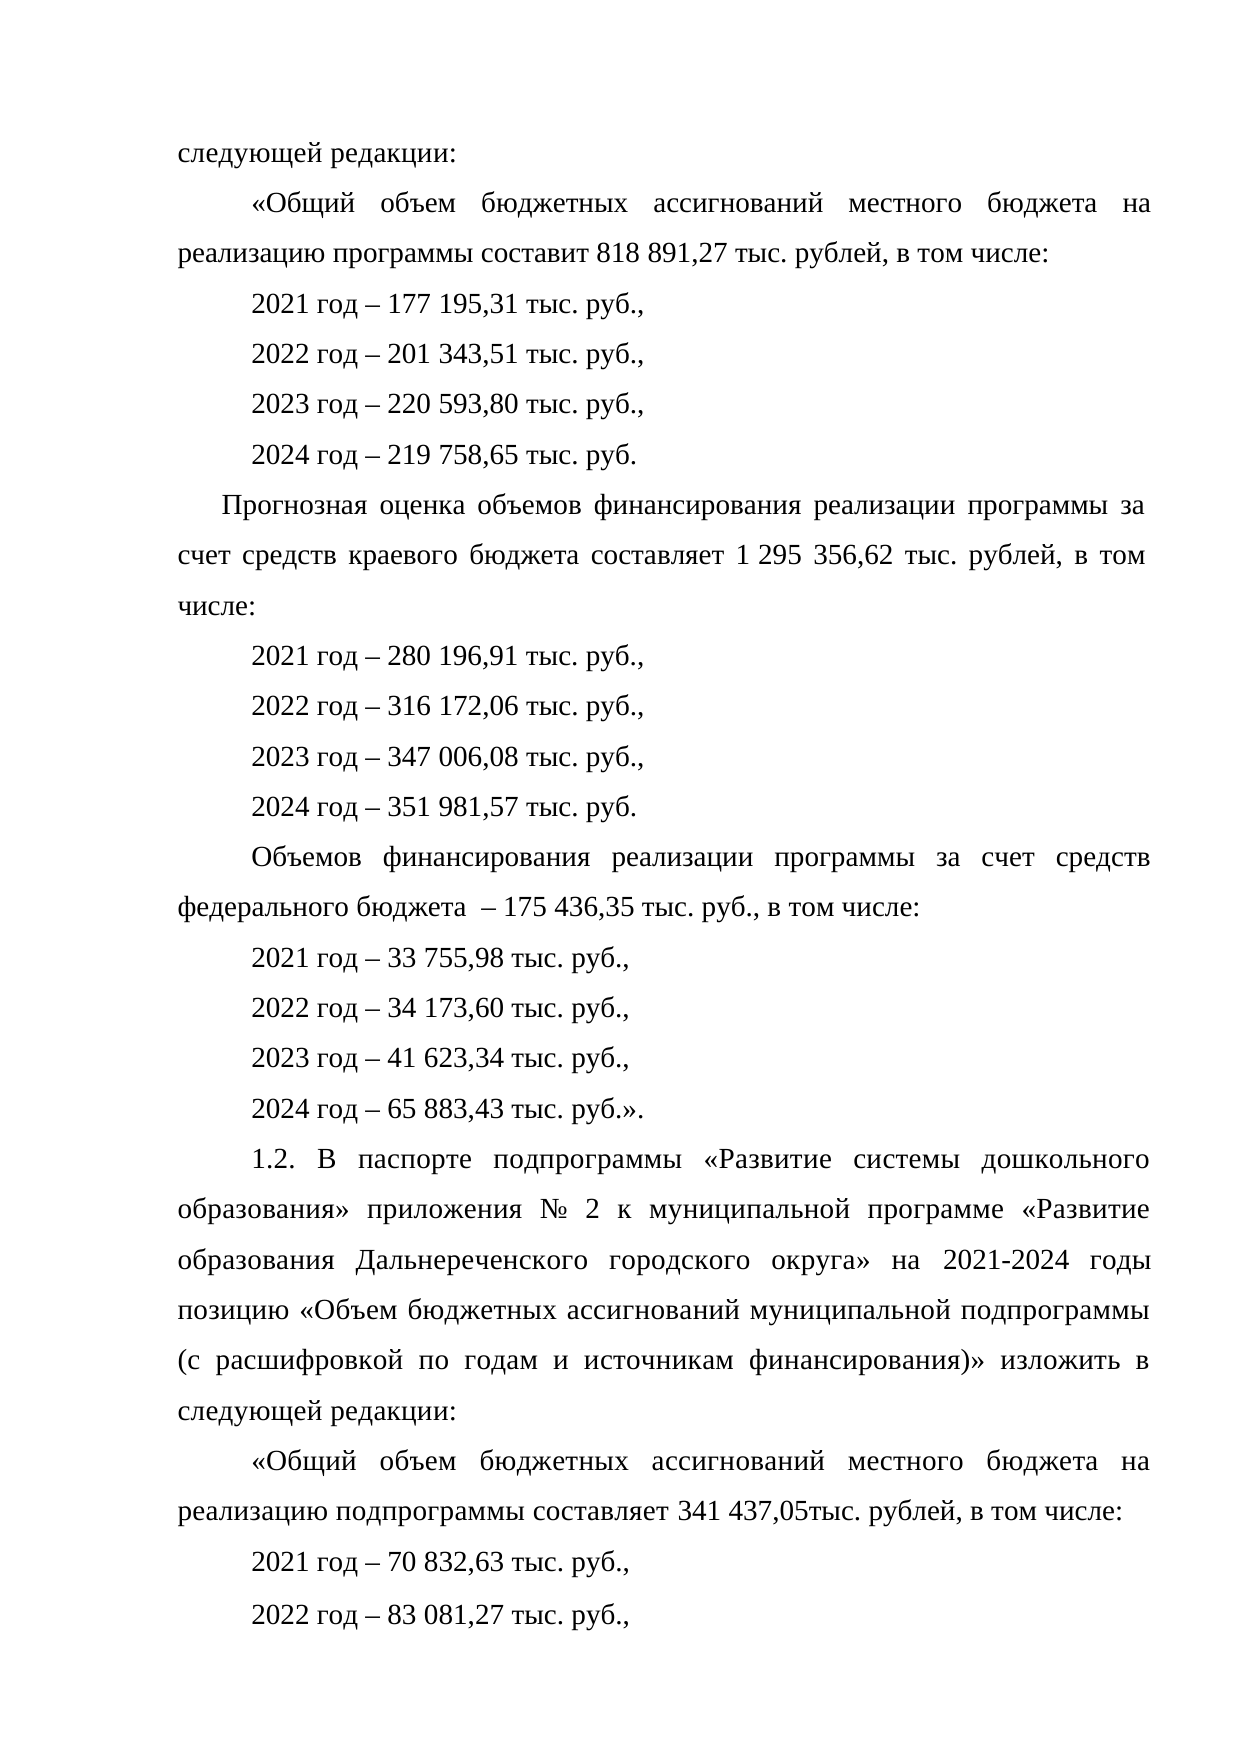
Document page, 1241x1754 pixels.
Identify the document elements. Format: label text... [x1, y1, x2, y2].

text «Общий объем бюджетных ассигнований местного бюджета на реализацию программы составит 818 891,27 тыс. рублей, в том числе: [177, 185, 1152, 269]
text 2024 год – 351 981,57 тыс. руб. [177, 789, 1146, 822]
text Прогнозная оценка объемов финансирования реализации программы за счет средств краевого бюджета составляет 1 295 356,62 тыс. рублей, в том числе: [177, 487, 1146, 621]
text 2021 год – 70 832,63 тыс. руб., [177, 1544, 1152, 1577]
text 2024 год – 65 883,43 тыс. руб.». [177, 1091, 1152, 1124]
text 2022 год – 316 172,06 тыс. руб., [177, 688, 1146, 722]
text 2022 год – 34 173,60 тыс. руб., [177, 990, 1152, 1024]
text 2021 год – 33 755,98 тыс. руб., [177, 940, 1152, 973]
text 2022 год – 83 081,27 тыс. руб., [177, 1597, 1152, 1631]
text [177, 135, 1152, 168]
text 2021 год – 280 196,91 тыс. руб., [177, 638, 1146, 672]
text 2023 год – 41 623,34 тыс. руб., [177, 1041, 1152, 1074]
text 2021 год – 177 195,31 тыс. руб., [177, 286, 1146, 319]
text 2022 год – 201 343,51 тыс. руб., [177, 336, 1146, 370]
text 2023 год – 220 593,80 тыс. руб., [177, 386, 1146, 420]
text 2023 год – 347 006,08 тыс. руб., [177, 739, 1146, 772]
text Объемов финансирования реализации программы за счет средств федерального бюджета – 175 436,35 тыс. руб., в том числе: [177, 839, 1152, 923]
text «Общий объем бюджетных ассигнований местного бюджета на реализацию подпрограммы составляет 341 437,05тыс. рублей, в том числе: [177, 1443, 1152, 1527]
text 1.2. В паспорте подпрограммы «Развитие системы дошкольного образования» приложения № 2 к муниципальной программе «Развитие образования Дальнереченского городского округа» на 2021-2024 годы позицию «Объем бюджетных ассигнований муниципальной подпрограммы (с расшифровкой по годам и источникам финансирования)» изложить в следующей редакции: [177, 1141, 1152, 1426]
text 2024 год – 219 758,65 тыс. руб. [177, 437, 1146, 470]
